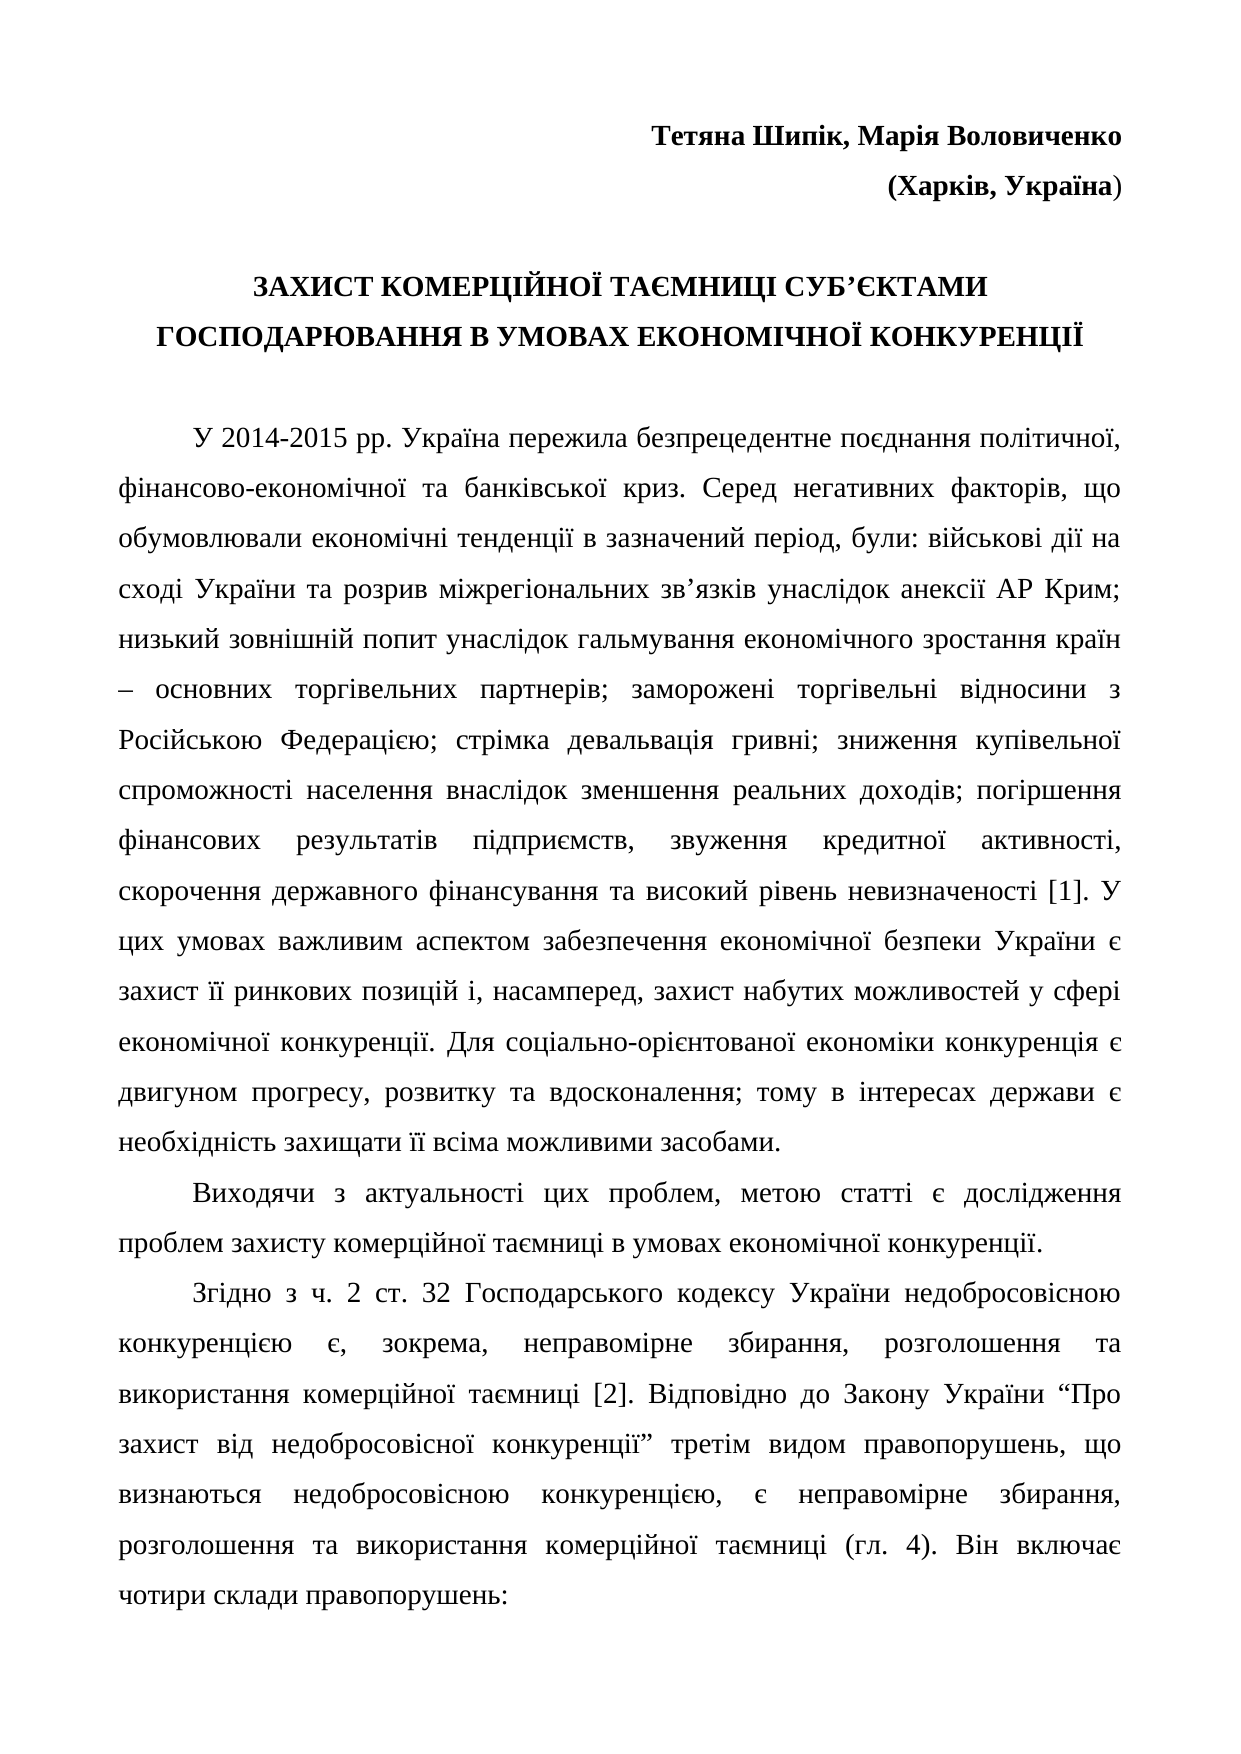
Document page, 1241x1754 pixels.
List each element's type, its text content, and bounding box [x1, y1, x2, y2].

text Згідно з ч. 2 ст. 32 Господарського кодексу України недобросовісною конкуренцією є, зокрема, неправомірне збирання, розголошення та використання комерційної таємниці [2]. Відповідно до Закону України “Про захист від недобросовісної конкуренції” третім видом правопорушень, що визнаються недобросовісною конкуренцією, є неправомірне збирання, розголошення та використання комерційної таємниці (гл. 4). Він включає чотири склади правопорушень: [118, 1275, 1122, 1611]
text ЗАХИСТ КОМЕРЦІЙНОЇ ТАЄМНИЦІ СУБ’ЄКТАМИ ГОСПОДАРЮВАННЯ В УМОВАХ ЕКОНОМІЧНОЇ КОНКУРЕНЦІЇ [118, 269, 1122, 353]
text Виходячи з актуальності цих проблем, метою статті є дослідження проблем захисту комерційної таємниці в умовах економічної конкуренції. [118, 1175, 1122, 1258]
text Тетяна Шипік, Марія Воловиченко [118, 118, 1122, 152]
text У 2014-2015 рр. Україна пережила безпрецедентне поєднання політичної, фінансово-економічної та банківської криз. Серед негативних факторів, що обумовлювали економічні тенденції в зазначений період, були: військові дії на сході України та розрив міжрегіональних зв’язків унаслідок анексії АР Крим; низький зовнішній попит унаслідок гальмування економічного зростання країн – основних торгівельних партнерів; заморожені торгівельні відносини з Російською Федерацією; стрімка девальвація гривні; зниження купівельної спроможності населення внаслідок зменшення реальних доходів; погіршення фінансових результатів підприємств, звуження кредитної активності, скорочення державного фінансування та високий рівень невизначеності [1]. У цих умовах важливим аспектом забезпечення економічної безпеки України є захист її ринкових позицій і, насамперед, захист набутих можливостей у сфері економічної конкуренції. Для соціально-орієнтованої економіки конкуренція є двигуном прогресу, розвитку та вдосконалення; тому в інтересах держави є необхідність захищати її всіма можливими засобами. [118, 420, 1122, 1158]
text (Харків, Україна) [118, 168, 1122, 202]
